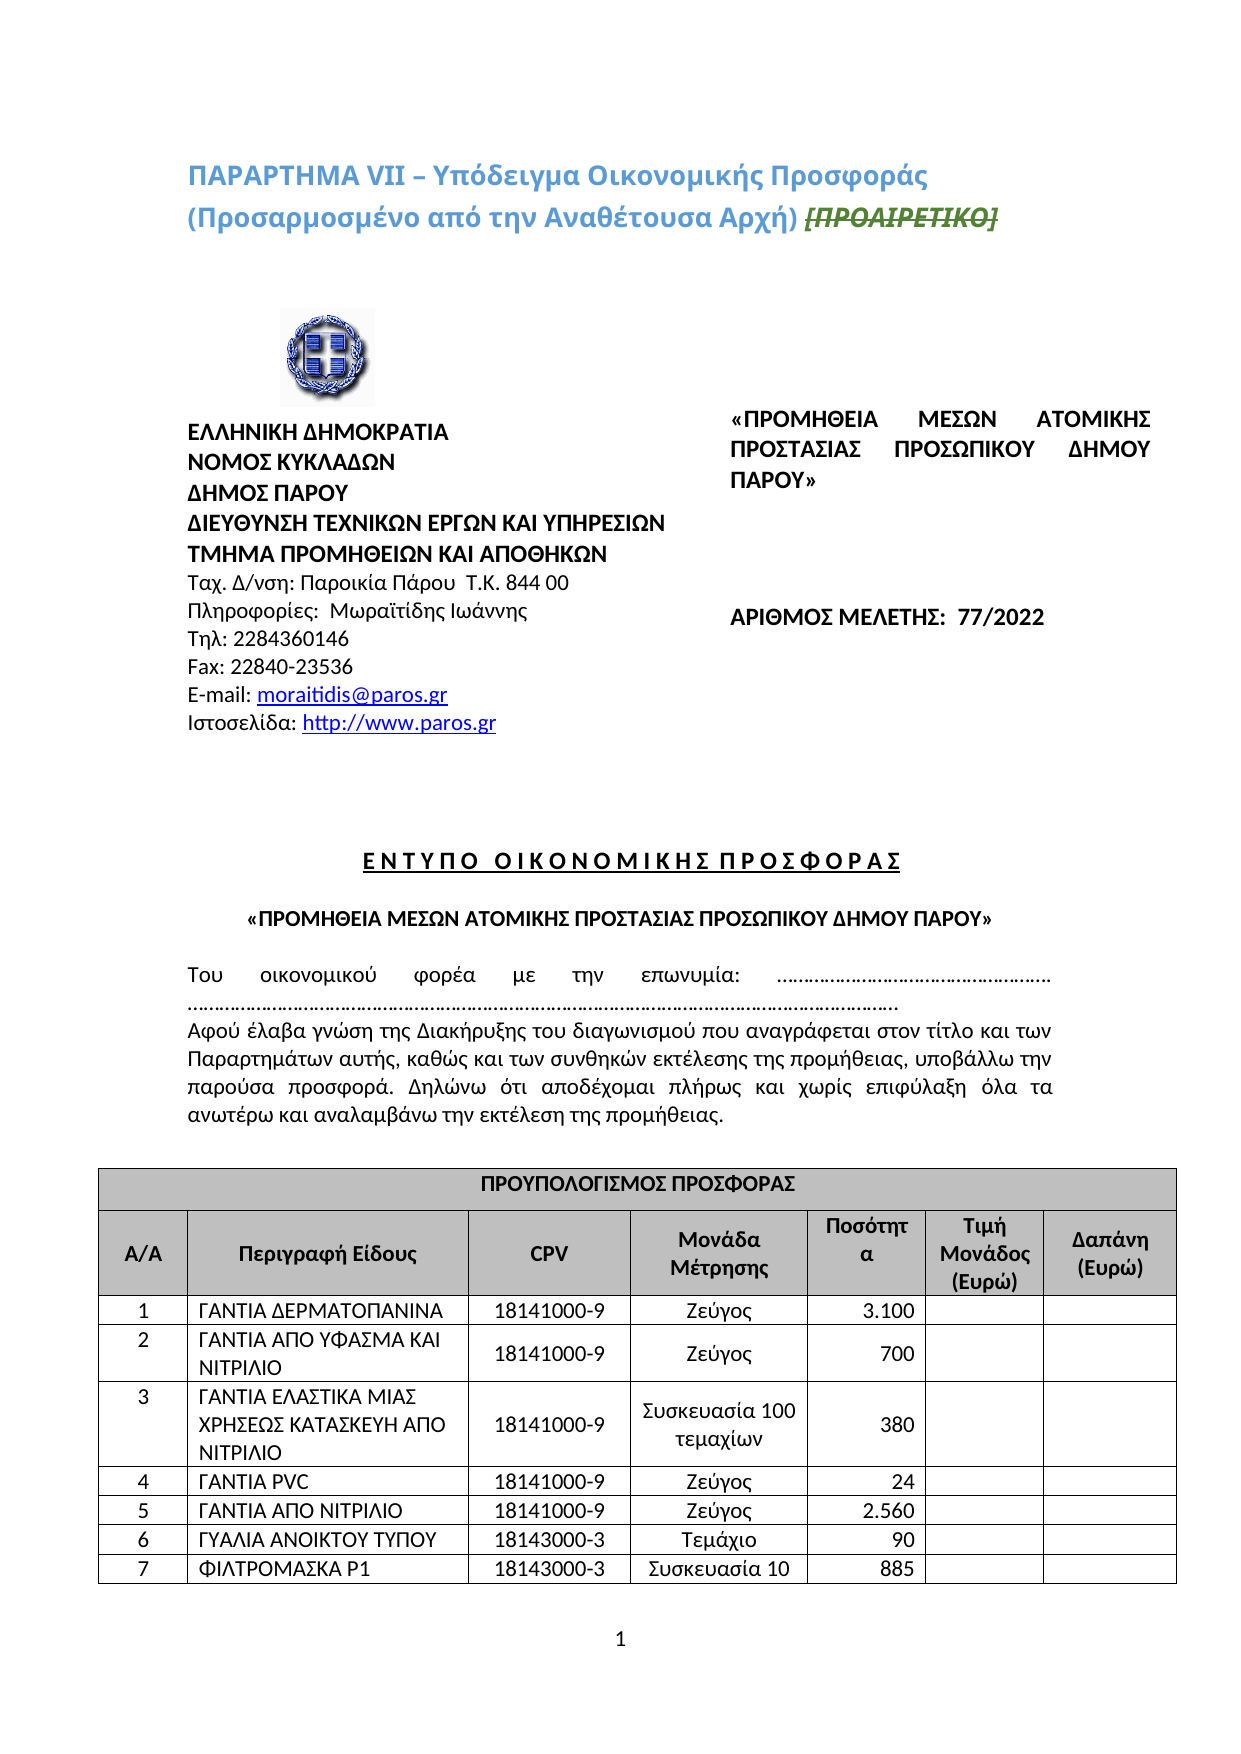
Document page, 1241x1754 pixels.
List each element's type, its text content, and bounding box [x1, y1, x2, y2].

table_cell [1044, 1467, 1176, 1495]
text «ΠΡΟΜΗΘΕΙΑ ΜΕΣΩΝ ΑΤΟΜΙΚΗΣ ΠΡΟΣΤΑΣΙΑΣ ΠΡΟΣΩΠΙΚΟΥ ΔΗΜΟΥ ΠΑΡΟΥ» [187, 904, 1053, 932]
table_cell Ποσότητα [808, 1211, 925, 1295]
table_cell [926, 1525, 1043, 1553]
subtitle ΠΑΡΑΡΤΗΜΑ VIΙ – Υπόδειγμα Οικονομικής Προσφοράς (Προσαρμοσμένο από την Αναθέτουσα Αρχή) [ΠΡΟΑΙΡΕΤΙΚΟ] [187, 156, 1053, 235]
table_cell [1044, 1296, 1176, 1324]
table_cell Ζεύγος [631, 1496, 807, 1524]
table_cell 18141000-9 [469, 1325, 630, 1381]
table_cell 2 [99, 1325, 187, 1381]
table_cell ΦΙΛΤΡΟΜΑΣΚΑ P1 [188, 1555, 468, 1582]
table_cell ΓΑΝΤΙΑ ΑΠΟ ΥΦΑΣΜΑ ΚΑΙ ΝΙΤΡΙΛΙΟ [188, 1325, 468, 1381]
table_cell Μονάδα Μέτρησης [631, 1211, 807, 1295]
table_cell [926, 1496, 1043, 1524]
table_cell [926, 1296, 1043, 1324]
table_cell 2.560 [808, 1496, 925, 1524]
table_cell 3 [99, 1382, 187, 1466]
table_cell [926, 1325, 1043, 1381]
table_cell [1044, 1555, 1176, 1582]
table_cell ΓΑΝΤΙΑ ΕΛΑΣΤΙΚΑ ΜΙΑΣ ΧΡΗΣΕΩΣ ΚΑΤΑΣΚΕΥΗ ΑΠΟ ΝΙΤΡΙΛΙΟ [188, 1382, 468, 1466]
text Ε Ν Τ Υ Π Ο Ο Ι Κ Ο Ν Ο Μ Ι Κ Η Σ Π Ρ Ο Σ Φ Ο Ρ Α Σ [150, 845, 1112, 876]
table_cell 24 [808, 1467, 925, 1495]
text Αφού έλαβα γνώση της Διακήρυξης του διαγωνισμού που αναγράφεται στον τίτλο και των Παραρτημάτων αυτής, καθώς και των συνθηκών εκτέλεσης της προμήθειας, υποβάλλω την παρούσα προσφορά. Δηλώνω ότι αποδέχομαι πλήρως και χωρίς επιφύλαξη όλα τα ανωτέρω και αναλαμβάνω την εκτέλεση της προμήθειας. [187, 1016, 1053, 1128]
table_cell Δαπάνη (Ευρώ) [1044, 1211, 1176, 1295]
table_cell ΓΑΝΤΙΑ ΑΠΟ ΝΙΤΡΙΛΙΟ [188, 1496, 468, 1524]
table_cell [926, 1382, 1043, 1466]
table_cell 700 [808, 1325, 925, 1381]
table_header ΠΡΟΥΠΟΛΟΓΙΣΜΟΣ ΠΡΟΣΦΟΡΑΣ [99, 1169, 1176, 1210]
table_cell 18141000-9 [469, 1467, 630, 1495]
table_cell ΓΥΑΛΙΑ ΑΝΟΙΚΤΟΥ ΤΥΠΟΥ [188, 1525, 468, 1553]
table_cell ΓΑΝΤΙΑ ΔΕΡΜΑΤΟΠΑΝΙΝΑ [188, 1296, 468, 1324]
table_cell 18141000-9 [469, 1296, 630, 1324]
table_cell [1044, 1525, 1176, 1553]
table_header ΕΛΛΗΝΙΚΗ ΔΗΜΟΚΡΑΤΙΑ ΝΟΜΟΣ ΚΥΚΛΑΔΩΝ ΔΗΜΟΣ ΠΑΡΟΥ ΔΙΕΥΘΥΝΣΗ ΤΕΧΝΙΚΩΝ ΕΡΓΩΝ ΚΑΙ ΥΠΗΡΕΣΙΩΝ ΤΜΗΜΑ ΠΡΟΜΗΘΕΙΩΝ ΚΑΙ ΑΠΟΘΗΚΩΝ Ταχ. Δ/νση: Παροικία Πάρου Τ.Κ. 844 00 Πληροφορίες: Μωραϊτίδης Ιωάννης Τηλ: 2284360146 Fax: 22840-23536 E-mail: moraitidis@paros.gr Ιστοσελίδα: http://www.paros.gr [176, 299, 719, 736]
table_cell [1044, 1325, 1176, 1381]
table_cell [631, 1555, 807, 1582]
table_cell Περιγραφή Είδους [188, 1211, 468, 1295]
table_cell [1044, 1496, 1176, 1524]
table_cell 90 [808, 1525, 925, 1553]
table_cell Τιμή Μονάδος (Ευρώ) [926, 1211, 1043, 1295]
picture [279, 308, 376, 407]
table_cell Συσκευασία 100 τεμαχίων [631, 1382, 807, 1466]
table_cell 18143000-3 [469, 1525, 630, 1553]
text Του οικονομικού φορέα με την επωνυμία: …………………………………………….……………………………………………………………………………………………………………………… [187, 960, 1053, 1016]
table_cell Ζεύγος [631, 1325, 807, 1381]
table_cell 18141000-9 [469, 1382, 630, 1466]
table_cell 1 [99, 1296, 187, 1324]
table_cell [926, 1467, 1043, 1495]
table_cell CPV [469, 1211, 630, 1295]
table_cell [926, 1555, 1043, 1582]
table_cell 380 [808, 1382, 925, 1466]
table_cell Ζεύγος [631, 1467, 807, 1495]
table_cell [1044, 1382, 1176, 1466]
table_cell 4 [99, 1467, 187, 1495]
table_cell ΓΑΝΤΙΑ PVC [188, 1467, 468, 1495]
table_cell 6 [99, 1525, 187, 1553]
table_cell Τεμάχιο [631, 1525, 807, 1553]
table_cell 885 [808, 1555, 925, 1582]
table_cell 3.100 [808, 1296, 925, 1324]
table_cell 7 [99, 1555, 187, 1582]
table_cell 5 [99, 1496, 187, 1524]
table_header «ΠΡΟΜΗΘΕΙΑ ΜΕΣΩΝ ΑΤΟΜΙΚΗΣ ΠΡΟΣΤΑΣΙΑΣ ΠΡΟΣΩΠΙΚΟΥ ΔΗΜΟΥ ΠΑΡΟΥ» ΑΡΙΘΜΟΣ ΜΕΛΕΤΗΣ: 77/2022 [719, 299, 1162, 736]
table_cell 18143000-3 [469, 1555, 630, 1582]
table_cell Α/Α [99, 1211, 187, 1295]
table_cell Ζεύγος [631, 1296, 807, 1324]
table_cell 18141000-9 [469, 1496, 630, 1524]
